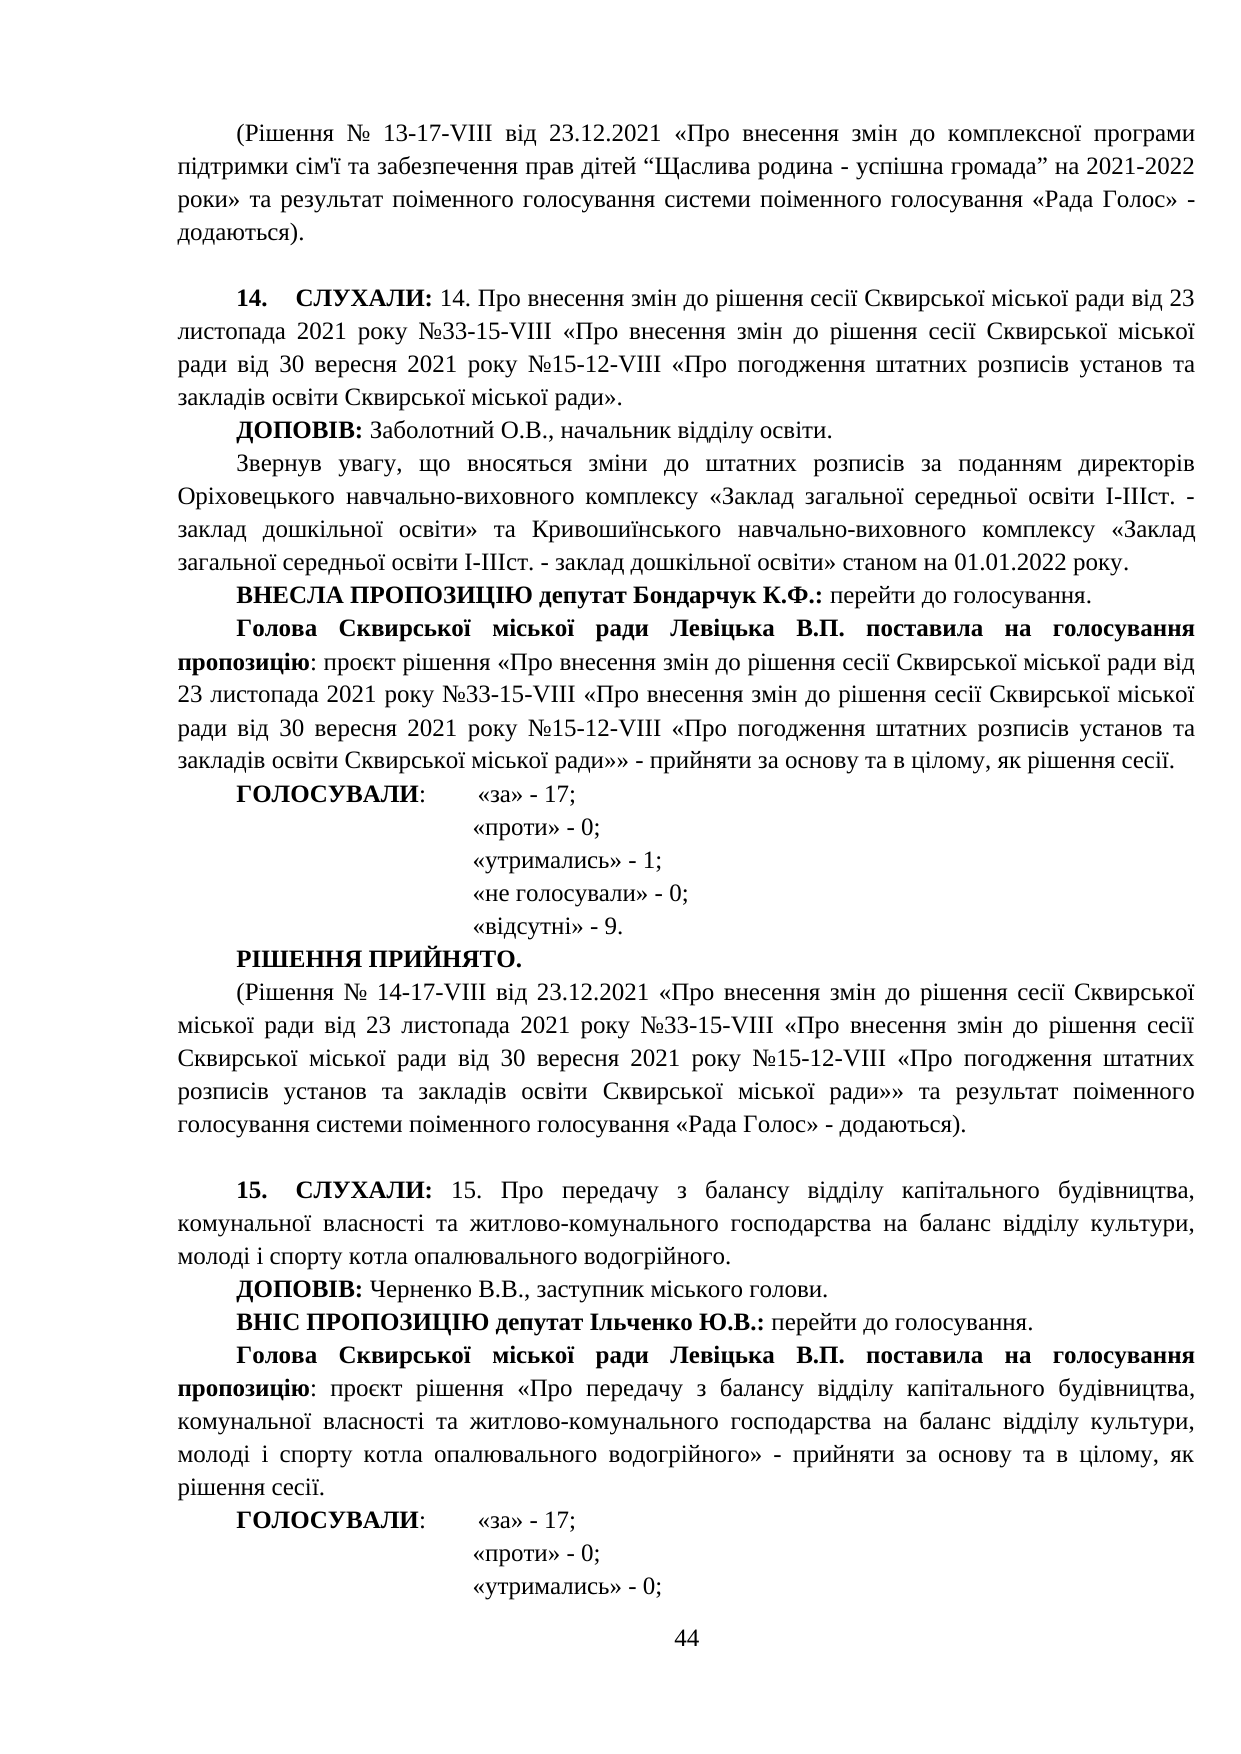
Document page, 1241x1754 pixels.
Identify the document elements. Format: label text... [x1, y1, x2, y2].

text ДОПОВІВ: Черненко В.В., заступник міського голови. [177, 1274, 1196, 1303]
text (Рішення № 14-17-VIII від 23.12.2021 «Про внесення змін до рішення сесії Сквирської міської ради від 23 листопада 2021 року №33-15-VIII «Про внесення змін до рішення сесії Сквирської міської ради від 30 вересня 2021 року №15-12-VIII «Про погодження штатних розписів установ та закладів освіти Сквирської міської ради»» та результат поіменного голосування системи поіменного голосування «Рада Голос» - додаються). [177, 977, 1196, 1138]
text Голова Сквирської міської ради Левіцька В.П. поставила на голосування пропозицію: проєкт рішення «Про передачу з балансу відділу капітального будівництва, комунальної власності та житлово-комунального господарства на баланс відділу культури, молоді і спорту котла опалювального водогрійного» - прийняти за основу та в цілому, як рішення сесії. [177, 1340, 1196, 1501]
text ГОЛОСУВАЛИ: «за» - 17; [177, 1505, 1196, 1534]
text ВНЕСЛА ПРОПОЗИЦІЮ депутат Бондарчук К.Ф.: перейти до голосування. [177, 581, 1196, 609]
text «не голосували» - 0; [428, 878, 1196, 906]
text ГОЛОСУВАЛИ: «за» - 17; [177, 779, 1196, 807]
text ВНІС ПРОПОЗИЦІЮ депутат Ільченко Ю.В.: перейти до голосування. [177, 1307, 1196, 1336]
text «утримались» - 1; [428, 845, 1196, 873]
text «проти» - 0; [428, 812, 1196, 840]
text Звернув увагу, що вносяться зміни до штатних розписів за поданням директорів Оріховецького навчально-виховного комплексу «Заклад загальної середньої освіти І-ІІІст. - заклад дошкільної освіти» та Кривошиїнського навчально-виховного комплексу «Заклад загальної середньої освіти І-ІІІст. - заклад дошкільної освіти» станом на 01.01.2022 року. [177, 448, 1196, 576]
list СЛУХАЛИ: 14. Про внесення змін до рішення сесії Сквирської міської ради від 23 листопада 2021 року №33-15-VIII «Про внесення змін до рішення сесії Сквирської міської ради від 30 вересня 2021 року №15-12-VIII «Про погодження штатних розписів установ та закладів освіти Сквирської міської ради». [177, 283, 1196, 411]
text «проти» - 0; [428, 1538, 1196, 1567]
text РІШЕННЯ ПРИЙНЯТО. [177, 944, 1196, 972]
text (Рішення № 13-17-VIII від 23.12.2021 «Про внесення змін до комплексної програми підтримки сім'ї та забезпечення прав дітей “Щаслива родина - успішна громада” на 2021-2022 роки» та результат поіменного голосування системи поіменного голосування «Рада Голос» - додаються). [177, 118, 1196, 246]
text Голова Сквирської міської ради Левіцька В.П. поставила на голосування пропозицію: проєкт рішення «Про внесення змін до рішення сесії Сквирської міської ради від 23 листопада 2021 року №33-15-VIII «Про внесення змін до рішення сесії Сквирської міської ради від 30 вересня 2021 року №15-12-VIII «Про погодження штатних розписів установ та закладів освіти Сквирської міської ради»» - прийняти за основу та в цілому, як рішення сесії. [177, 613, 1196, 774]
text «відсутні» - 9. [428, 911, 1196, 939]
text «утримались» - 0; [428, 1571, 1196, 1600]
list СЛУХАЛИ: 15. Про передачу з балансу відділу капітального будівництва, комунальної власності та житлово-комунального господарства на баланс відділу культури, молоді і спорту котла опалювального водогрійного. [177, 1175, 1196, 1270]
text ДОПОВІВ: Заболотний О.В., начальник відділу освіти. [177, 415, 1196, 444]
